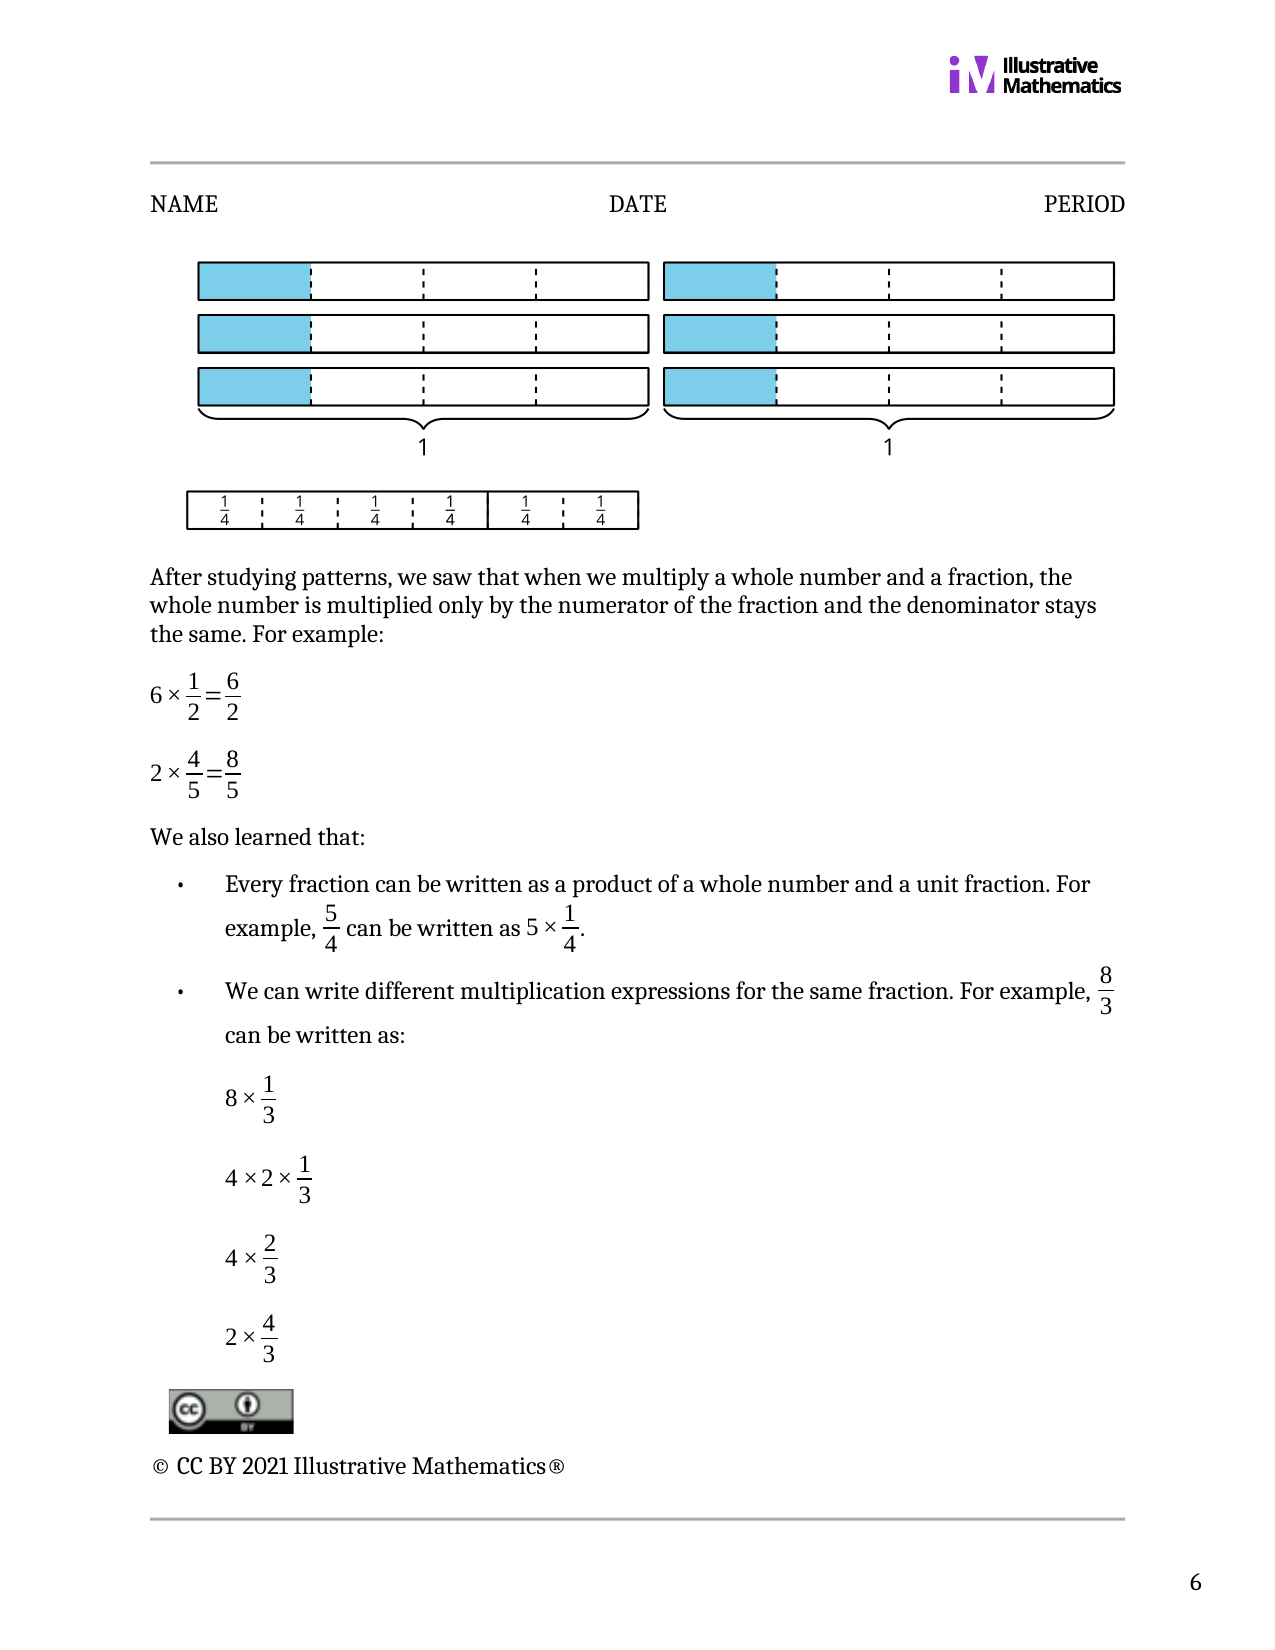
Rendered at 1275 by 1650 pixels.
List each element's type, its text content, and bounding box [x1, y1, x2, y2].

text © CC BY 2021 Illustrative Mathematics® [150, 1452, 1125, 1481]
list We can write different multiplication expressions for the same fraction. For example, can be written as: [175, 962, 1125, 1049]
list Every fraction can be written as a product of a whole number and a unit fraction. For example, can be written as . [175, 870, 1125, 958]
picture [168, 1389, 294, 1434]
picture [168, 247, 1144, 458]
text After studying patterns, we saw that when we multiply a whole number and a fraction, the whole number is multiplied only by the numerator of the fraction and the denominator stays the same. For example: [150, 562, 1125, 649]
text We also learned that: [150, 823, 1125, 852]
picture [949, 55, 1121, 93]
picture [168, 476, 657, 544]
